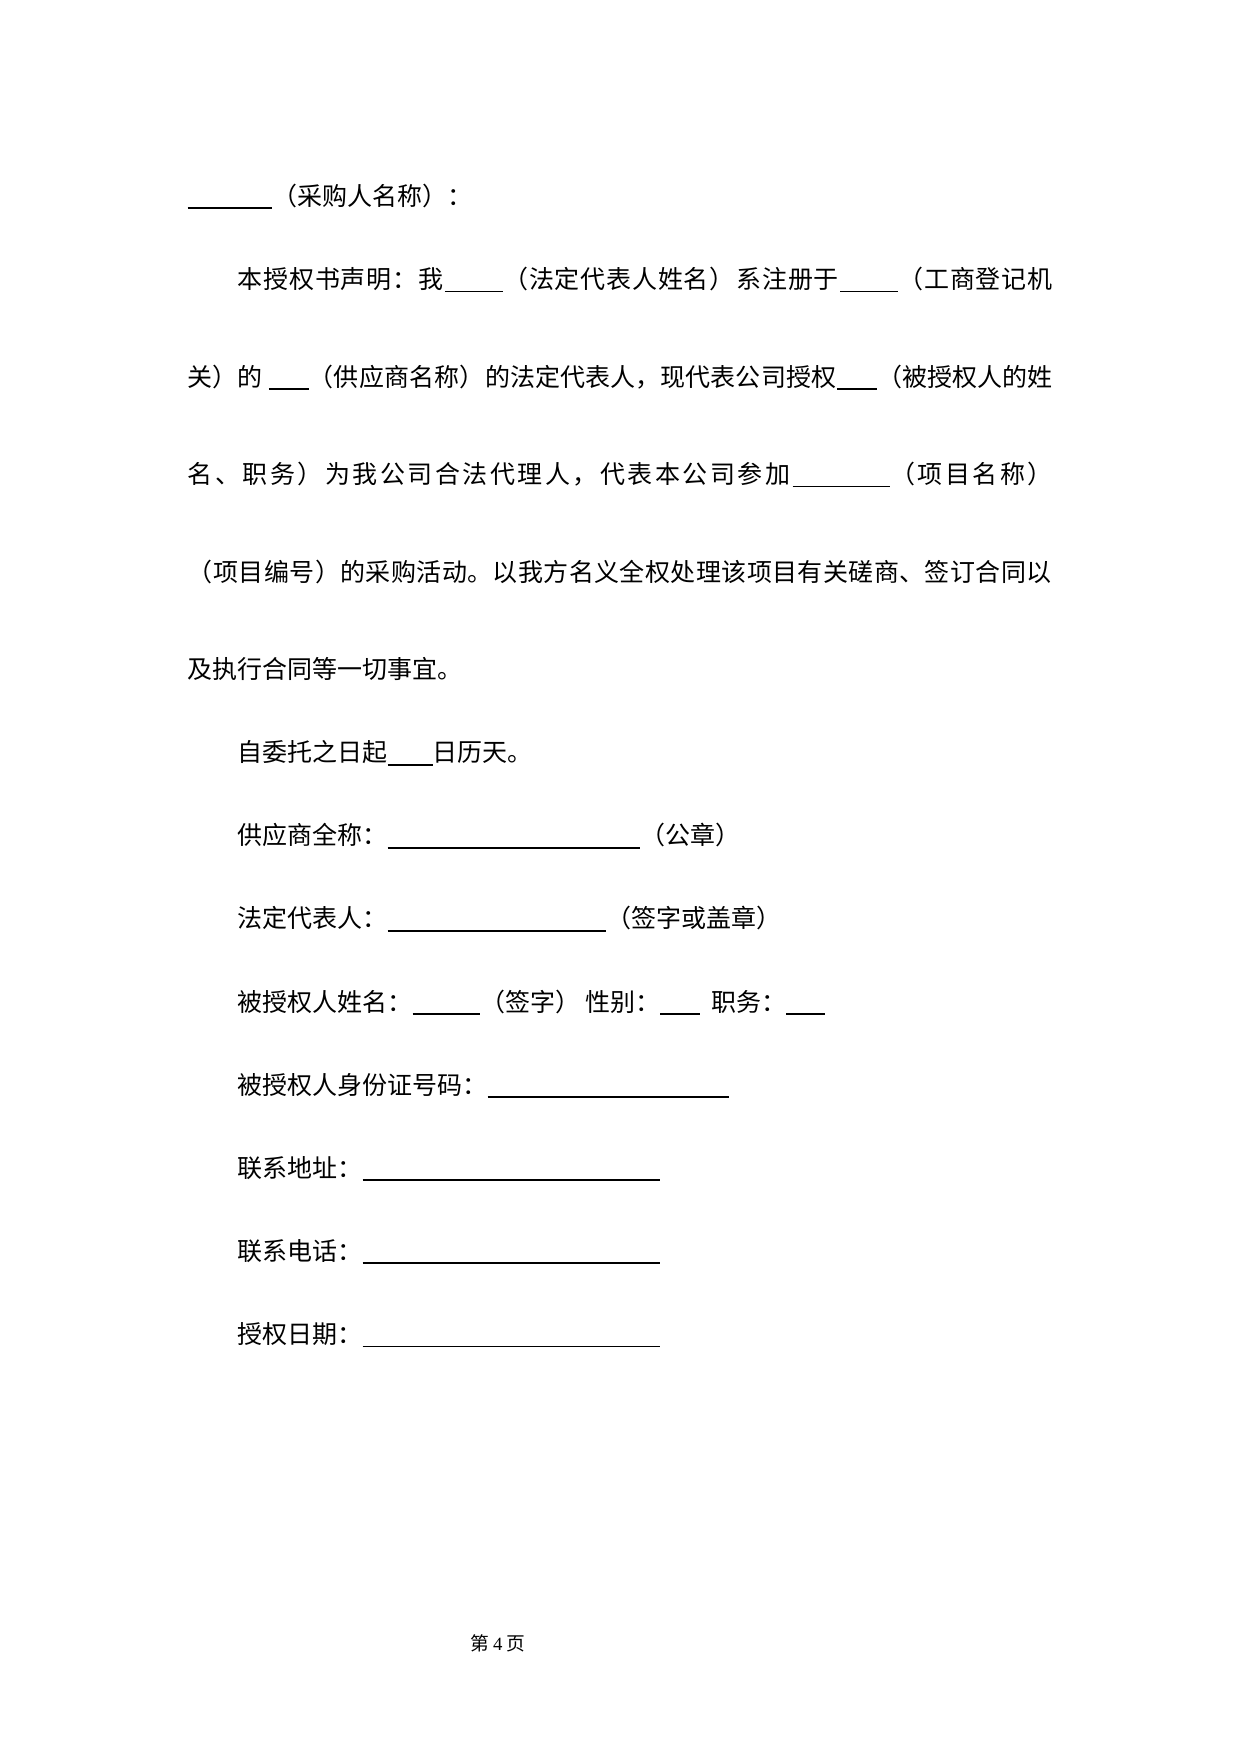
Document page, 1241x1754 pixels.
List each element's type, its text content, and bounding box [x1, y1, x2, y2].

text 授权日期： [187, 1300, 1053, 1365]
text 联系电话： [187, 1217, 1053, 1282]
text 被授权人身份证号码： [187, 1051, 1053, 1116]
text 供应商全称： （公章） [187, 801, 1053, 866]
text 法定代表人： （签字或盖章） [187, 884, 1053, 949]
text 被授权人姓名： （签字） 性别： 职务： [187, 968, 1053, 1033]
text （采购人名称）： [187, 162, 1053, 227]
text 本授权书声明：我 （法定代表人姓名）系注册于 （工商登记机关）的 （供应商名称）的法定代表人，现代表公司授权 （被授权人的姓名、职务）为我公司合法代理人，代表本公司参加 （项目名称） （项目编号）的采购活动。以我方名义全权处理该项目有关磋商、签订合同以及执行合同等一切事宜。 [187, 245, 1053, 700]
text 联系地址： [187, 1134, 1053, 1199]
text 自委托之日起 日历天。 [187, 718, 1053, 783]
